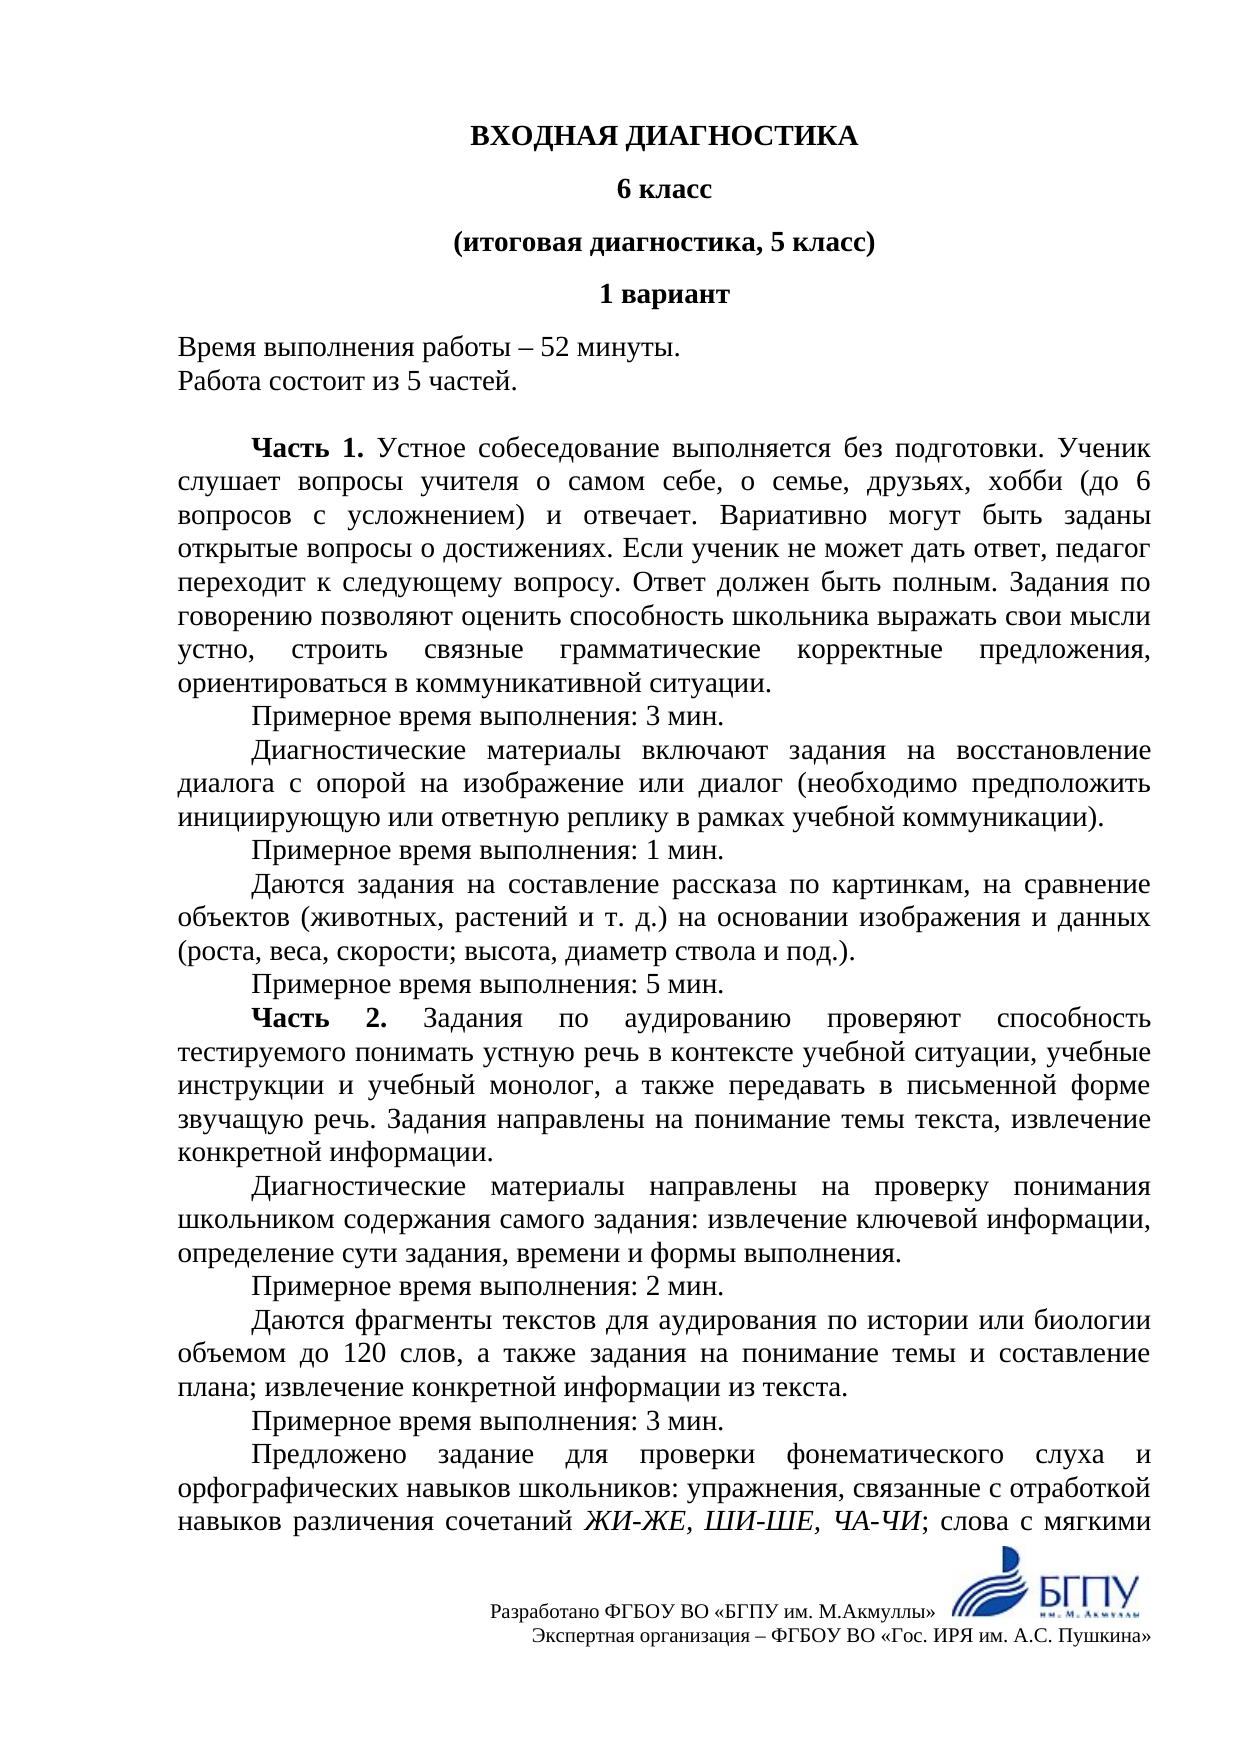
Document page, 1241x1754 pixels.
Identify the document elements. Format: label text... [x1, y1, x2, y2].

text (итоговая диагностика, 5 класс) [177, 224, 1152, 257]
text Даются задания на составление рассказа по картинкам, на сравнение объектов (животных, растений и т. д.) на основании изображения и данных (роста, веса, скорости; высота, диаметр ствола и под.). [177, 866, 1152, 967]
text Даются фрагменты текстов для аудирования по истории или биологии объемом до 120 слов, а также задания на понимание темы и составление плана; извлечение конкретной информации из текста. [177, 1302, 1152, 1403]
text Часть 1. Устное собеседование выполняется без подготовки. Ученик слушает вопросы учителя о самом себе, о семье, друзьях, хобби (до 6 вопросов с усложнением) и отвечает. Вариативно могут быть заданы открытые вопросы о достижениях. Если ученик не может дать ответ, педагог переходит к следующему вопросу. Ответ должен быть полным. Задания по говорению позволяют оценить способность школьника выражать свои мысли устно, строить связные грамматические корректные предложения, ориентироваться в коммуникативной ситуации. [177, 430, 1152, 698]
text 1 вариант [177, 277, 1152, 310]
text Время выполнения работы – 52 минуты. [177, 329, 1152, 363]
text Примерное время выполнения: 3 мин. [177, 698, 1152, 732]
text Примерное время выполнения: 1 мин. [177, 832, 1152, 866]
text Часть 2. Задания по аудированию проверяют способность тестируемого понимать устную речь в контексте учебной ситуации, учебные инструкции и учебный монолог, а также передавать в письменной форме звучащую речь. Задания направлены на понимание темы текста, извлечение конкретной информации. [177, 1000, 1152, 1168]
text Примерное время выполнения: 5 мин. [177, 967, 1152, 1000]
text Работа состоит из 5 частей. [177, 363, 1152, 396]
picture [951, 1546, 1140, 1618]
text 6 класс [177, 171, 1152, 204]
text Диагностические материалы включают задания на восстановление диалога с опорой на изображение или диалог (необходимо предположить инициирующую или ответную реплику в рамках учебной коммуникации). [177, 732, 1152, 832]
text Примерное время выполнения: 3 мин. [177, 1403, 1152, 1436]
text ВХОДНАЯ ДИАГНОСТИКА [177, 118, 1152, 152]
text Примерное время выполнения: 2 мин. [177, 1268, 1152, 1302]
text Диагностические материалы направлены на проверку понимания школьником содержания самого задания: извлечение ключевой информации, определение сути задания, времени и формы выполнения. [177, 1168, 1152, 1268]
